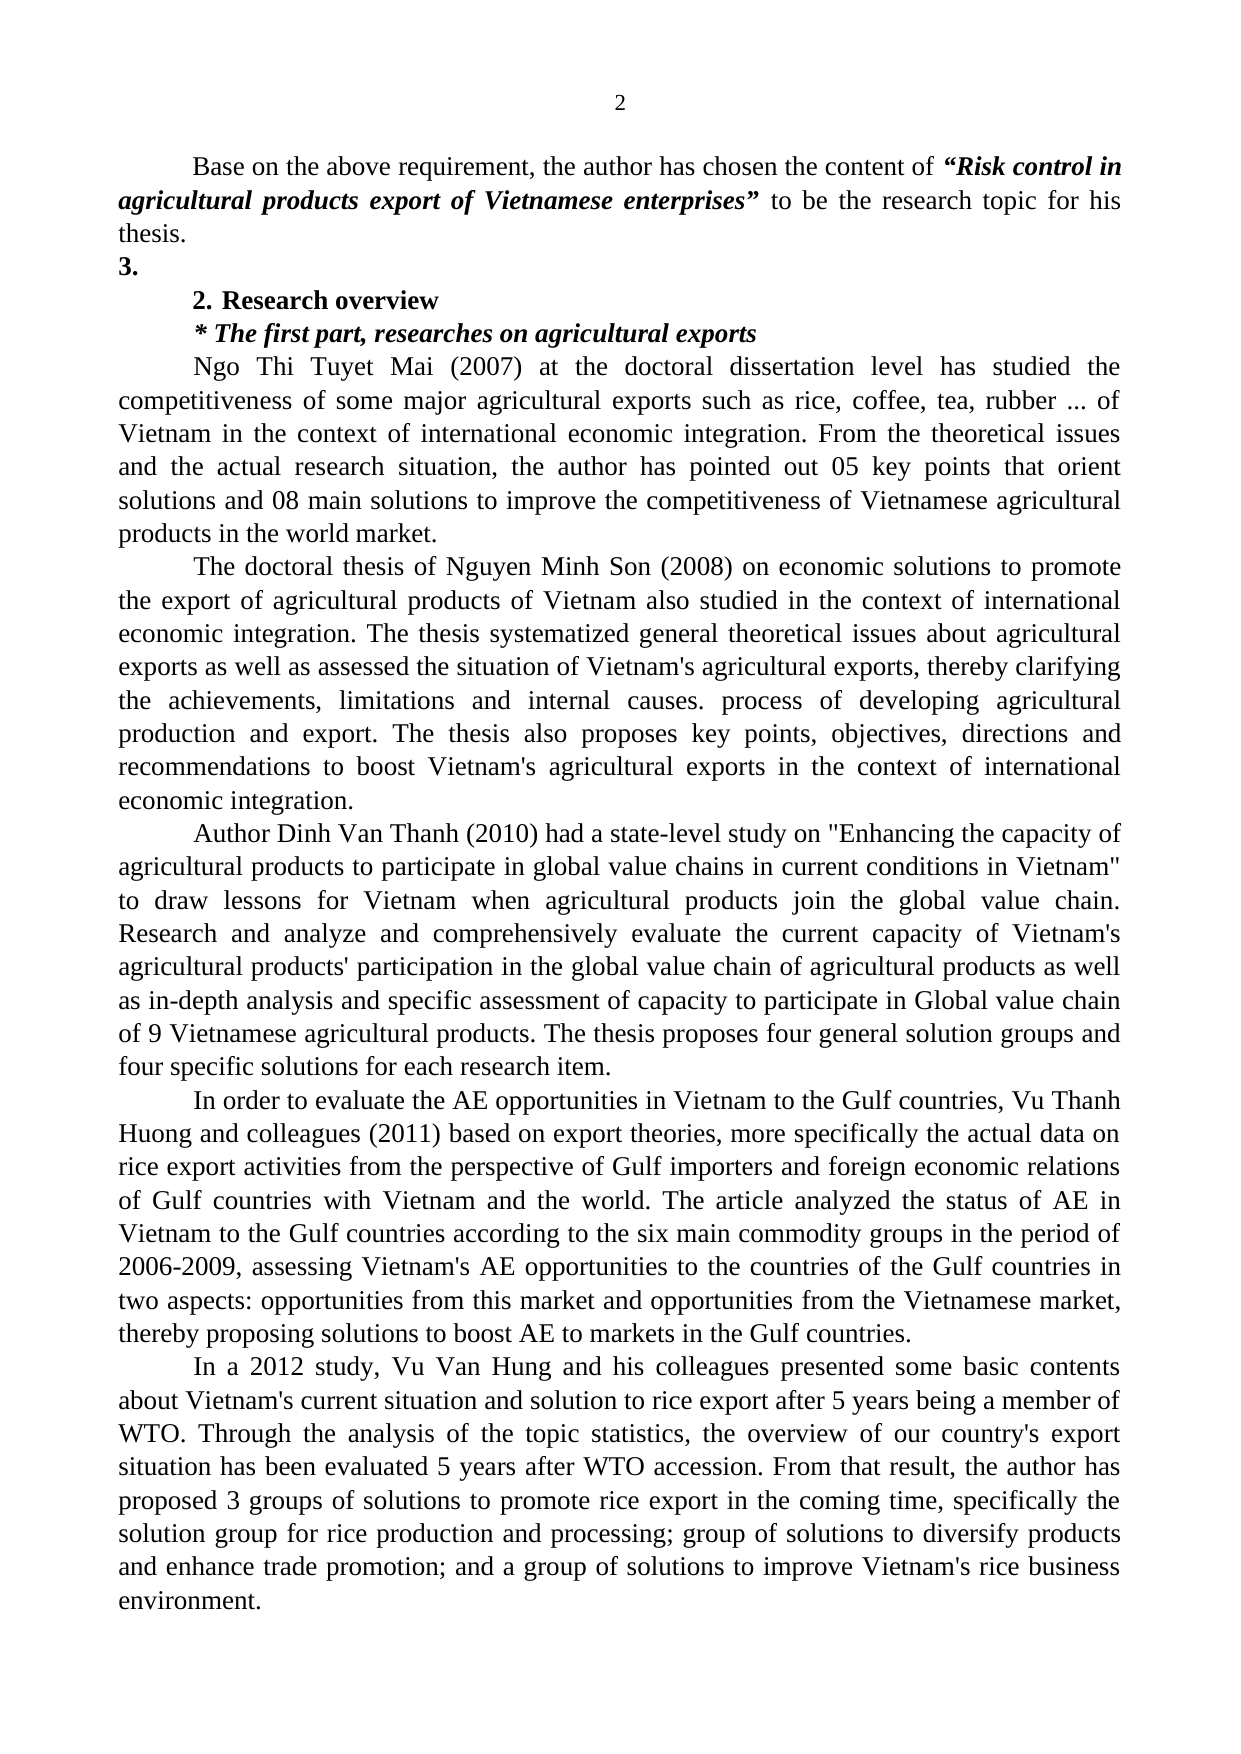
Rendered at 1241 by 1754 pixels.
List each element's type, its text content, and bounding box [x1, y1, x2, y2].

text In order to evaluate the AE opportunities in Vietnam to the Gulf countries, Vu Thanh Huong and colleagues (2011) based on export theories, more specifically the actual data on rice export activities from the perspective of Gulf importers and foreign economic relations of Gulf countries with Vietnam and the world. The article analyzed the status of AE in Vietnam to the Gulf countries according to the six main commodity groups in the period of 2006-2009, assessing Vietnam's AE opportunities to the countries of the Gulf countries in two aspects: opportunities from this market and opportunities from the Vietnamese market, thereby proposing solutions to boost AE to markets in the Gulf countries. [118, 1082, 1122, 1349]
text In a 2012 study, Vu Van Hung and his colleagues presented some basic contents about Vietnam's current situation and solution to rice export after 5 years being a member of WTO. Through the analysis of the topic statistics, the overview of our country's export situation has been evaluated 5 years after WTO accession. From that result, the author has proposed 3 groups of solutions to promote rice export in the coming time, specifically the solution group for rice production and processing; group of solutions to diversify products and enhance trade promotion; and a group of solutions to improve Vietnam's rice business environment. [118, 1349, 1122, 1616]
text The doctoral thesis of Nguyen Minh Son (2008) on economic solutions to promote the export of agricultural products of Vietnam also studied in the context of international economic integration. The thesis systematized general theoretical issues about agricultural exports as well as assessed the situation of Vietnam's agricultural exports, thereby clarifying the achievements, limitations and internal causes. process of developing agricultural production and export. The thesis also proposes key points, objectives, directions and recommendations to boost Vietnam's agricultural exports in the context of international economic integration. [118, 549, 1122, 816]
text Ngo Thi Tuyet Mai (2007) at the doctoral dissertation level has studied the competitiveness of some major agricultural exports such as rice, coffee, tea, rubber ... of Vietnam in the context of international economic integration. From the theoretical issues and the actual research situation, the author has pointed out 05 key points that orient solutions and 08 main solutions to improve the competitiveness of Vietnamese agricultural products in the world market. [118, 349, 1122, 549]
text Base on the above requirement, the author has chosen the content of “Risk control in agricultural products export of Vietnamese enterprises” to be the research topic for his thesis. [118, 149, 1122, 249]
text Author Dinh Van Thanh (2010) had a state-level study on "Enhancing the capacity of agricultural products to participate in global value chains in current conditions in Vietnam" to draw lessons for Vietnam when agricultural products join the global value chain. Research and analyze and comprehensively evaluate the current capacity of Vietnam's agricultural products' participation in the global value chain of agricultural products as well as in-depth analysis and specific assessment of capacity to participate in Global value chain of 9 Vietnamese agricultural products. The thesis proposes four general solution groups and four specific solutions for each research item. [118, 816, 1122, 1082]
text * The first part, researches on agricultural exports [118, 316, 1122, 349]
subtitle Research overview [118, 282, 1122, 316]
